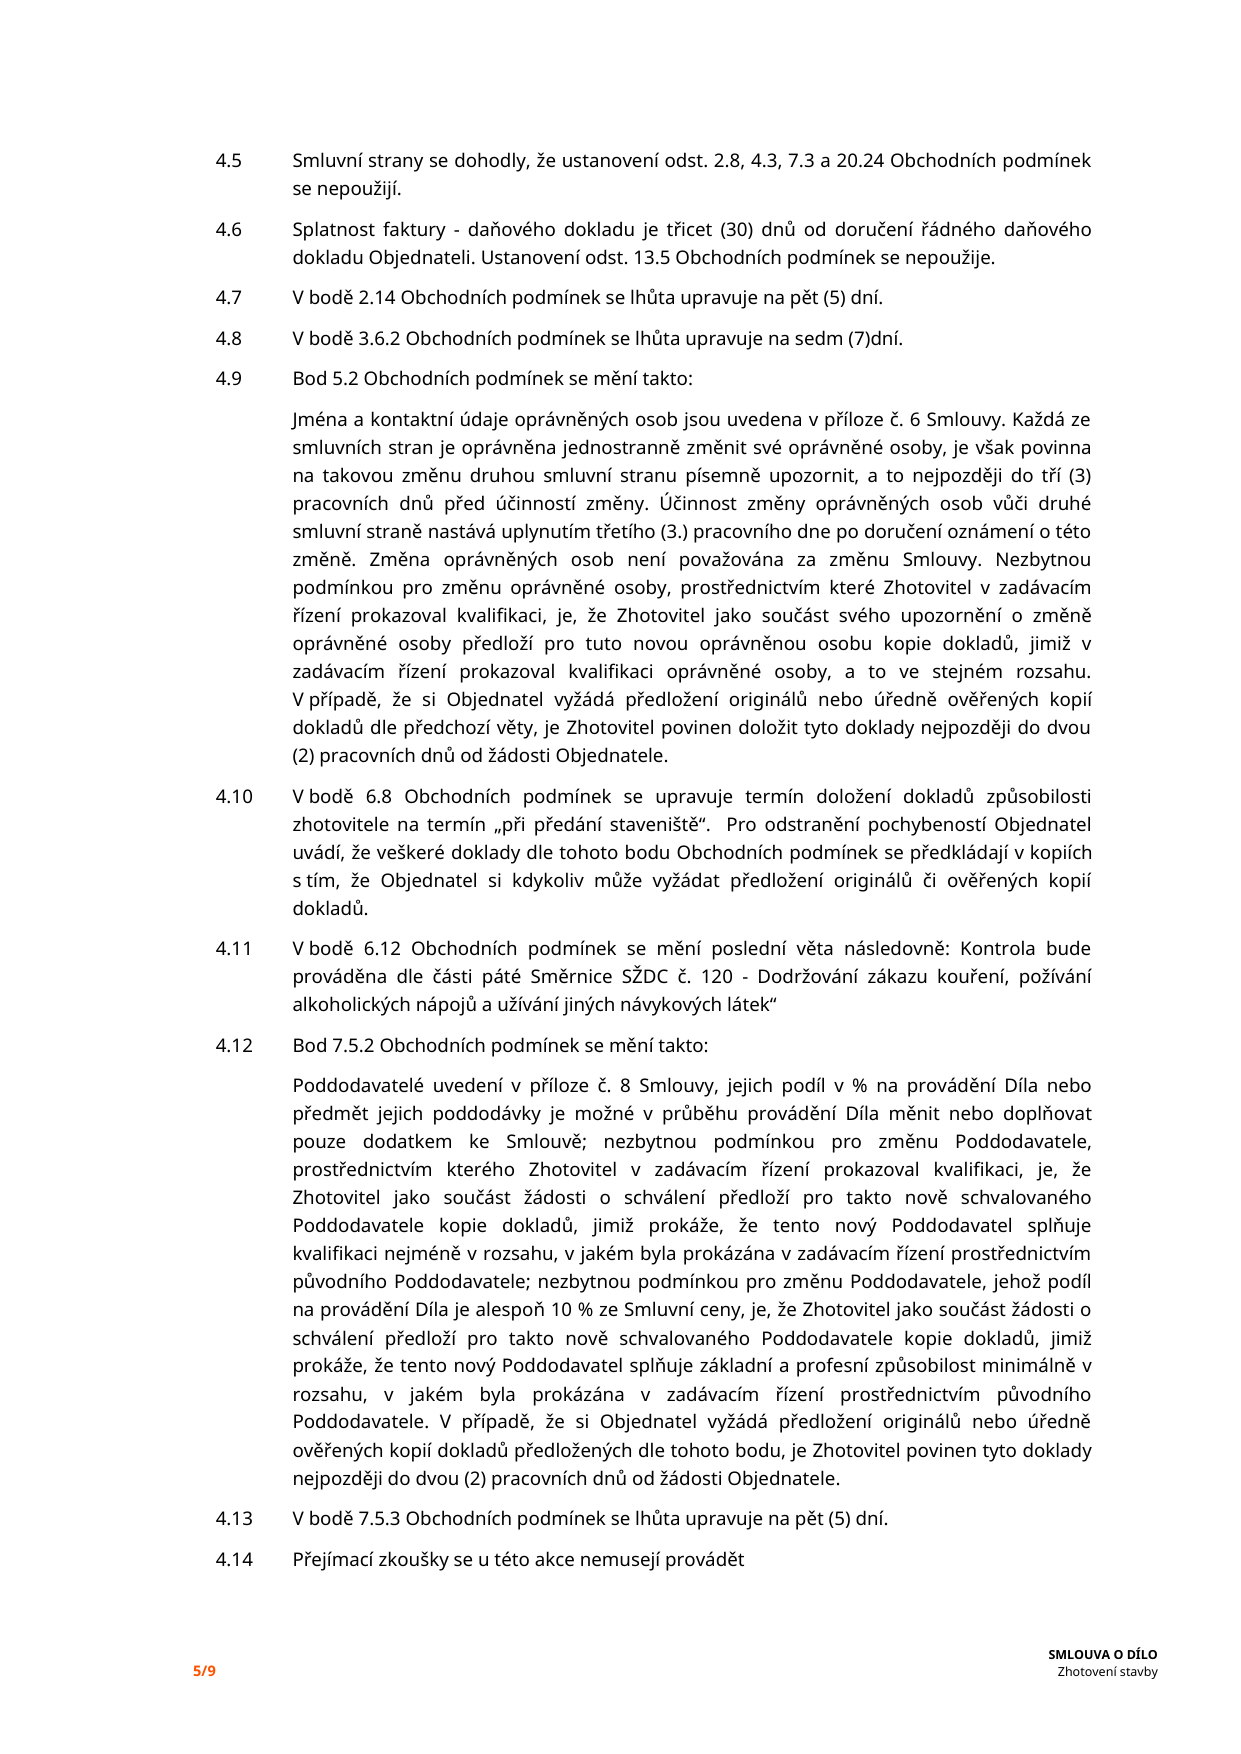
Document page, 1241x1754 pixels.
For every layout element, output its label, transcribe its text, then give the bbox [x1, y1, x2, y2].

text Poddodavatelé uvedení v příloze č. 8 Smlouvy, jejich podíl v % na provádění Díla nebo předmět jejich poddodávky je možné v průběhu provádění Díla měnit nebo doplňovat pouze dodatkem ke Smlouvě; nezbytnou podmínkou pro změnu Poddodavatele, prostřednictvím kterého Zhotovitel v zadávacím řízení prokazoval kvalifikaci, je, že Zhotovitel jako součást žádosti o schválení předloží pro takto nově schvalovaného Poddodavatele kopie dokladů, jimiž prokáže, že tento nový Poddodavatel splňuje kvalifikaci nejméně v rozsahu, v jakém byla prokázána v zadávacím řízení prostřednictvím původního Poddodavatele; nezbytnou podmínkou pro změnu Poddodavatele, jehož podíl na provádění Díla je alespoň 10 % ze Smluvní ceny, je, že Zhotovitel jako součást žádosti o schválení předloží pro takto nově schvalovaného Poddodavatele kopie dokladů, jimiž prokáže, že tento nový Poddodavatel splňuje základní a profesní způsobilost minimálně v rozsahu, v jakém byla prokázána v zadávacím řízení prostřednictvím původního Poddodavatele. V případě, že si Objednatel vyžádá předložení originálů nebo úředně ověřených kopií dokladů předložených dle tohoto bodu, je Zhotovitel povinen tyto doklady nejpozději do dvou (2) pracovních dnů od žádosti Objednatele. [292, 1073, 1093, 1490]
text Přejímací zkoušky se u této akce nemusejí provádět [216, 1546, 1093, 1571]
text V bodě 6.8 Obchodních podmínek se upravuje termín doložení dokladů způsobilosti zhotovitele na termín „při předání staveniště“. Pro odstranění pochybeností Objednatel uvádí, že veškeré doklady dle tohoto bodu Obchodních podmínek se předkládají v kopiích s tím, že Objednatel si kdykoliv může vyžádat předložení originálů či ověřených kopií dokladů. [216, 783, 1093, 921]
text Splatnost faktury - daňového dokladu je třicet (30) dnů od doručení řádného daňového dokladu Objednateli. Ustanovení odst. 13.5 Obchodních podmínek se nepoužije. [216, 216, 1093, 269]
text V bodě 3.6.2 Obchodních podmínek se lhůta upravuje na sedm (7)dní. [216, 325, 1093, 351]
text V bodě 7.5.3 Obchodních podmínek se lhůta upravuje na pět (5) dní. [216, 1505, 1093, 1531]
text Bod 5.2 Obchodních podmínek se mění takto: [216, 366, 1093, 391]
text Smluvní strany se dohodly, že ustanovení odst. 2.8, 4.3, 7.3 a 20.24 Obchodních podmínek se nepoužijí. [216, 147, 1093, 201]
text Bod 7.5.2 Obchodních podmínek se mění takto: [216, 1032, 1093, 1058]
text V bodě 6.12 Obchodních podmínek se mění poslední věta následovně: Kontrola bude prováděna dle části páté Směrnice SŽDC č. 120 - Dodržování zákazu kouření, požívání alkoholických nápojů a užívání jiných návykových látek“ [216, 936, 1093, 1017]
text V bodě 2.14 Obchodních podmínek se lhůta upravuje na pět (5) dní. [216, 284, 1093, 310]
text Jména a kontaktní údaje oprávněných osob jsou uvedena v příloze č. 6 Smlouvy. Každá ze smluvních stran je oprávněna jednostranně změnit své oprávněné osoby, je však povinna na takovou změnu druhou smluvní stranu písemně upozornit, a to nejpozději do tří (3) pracovních dnů před účinností změny. Účinnost změny oprávněných osob vůči druhé smluvní straně nastává uplynutím třetího (3.) pracovního dne po doručení oznámení o této změně. Změna oprávněných osob není považována za změnu Smlouvy. Nezbytnou podmínkou pro změnu oprávněné osoby, prostřednictvím které Zhotovitel v zadávacím řízení prokazoval kvalifikaci, je, že Zhotovitel jako součást svého upozornění o změně oprávněné osoby předloží pro tuto novou oprávněnou osobu kopie dokladů, jimiž v zadávacím řízení prokazoval kvalifikaci oprávněné osoby, a to ve stejném rozsahu. V případě, že si Objednatel vyžádá předložení originálů nebo úředně ověřených kopií dokladů dle předchozí věty, je Zhotovitel povinen doložit tyto doklady nejpozději do dvou (2) pracovních dnů od žádosti Objednatele. [292, 406, 1093, 768]
